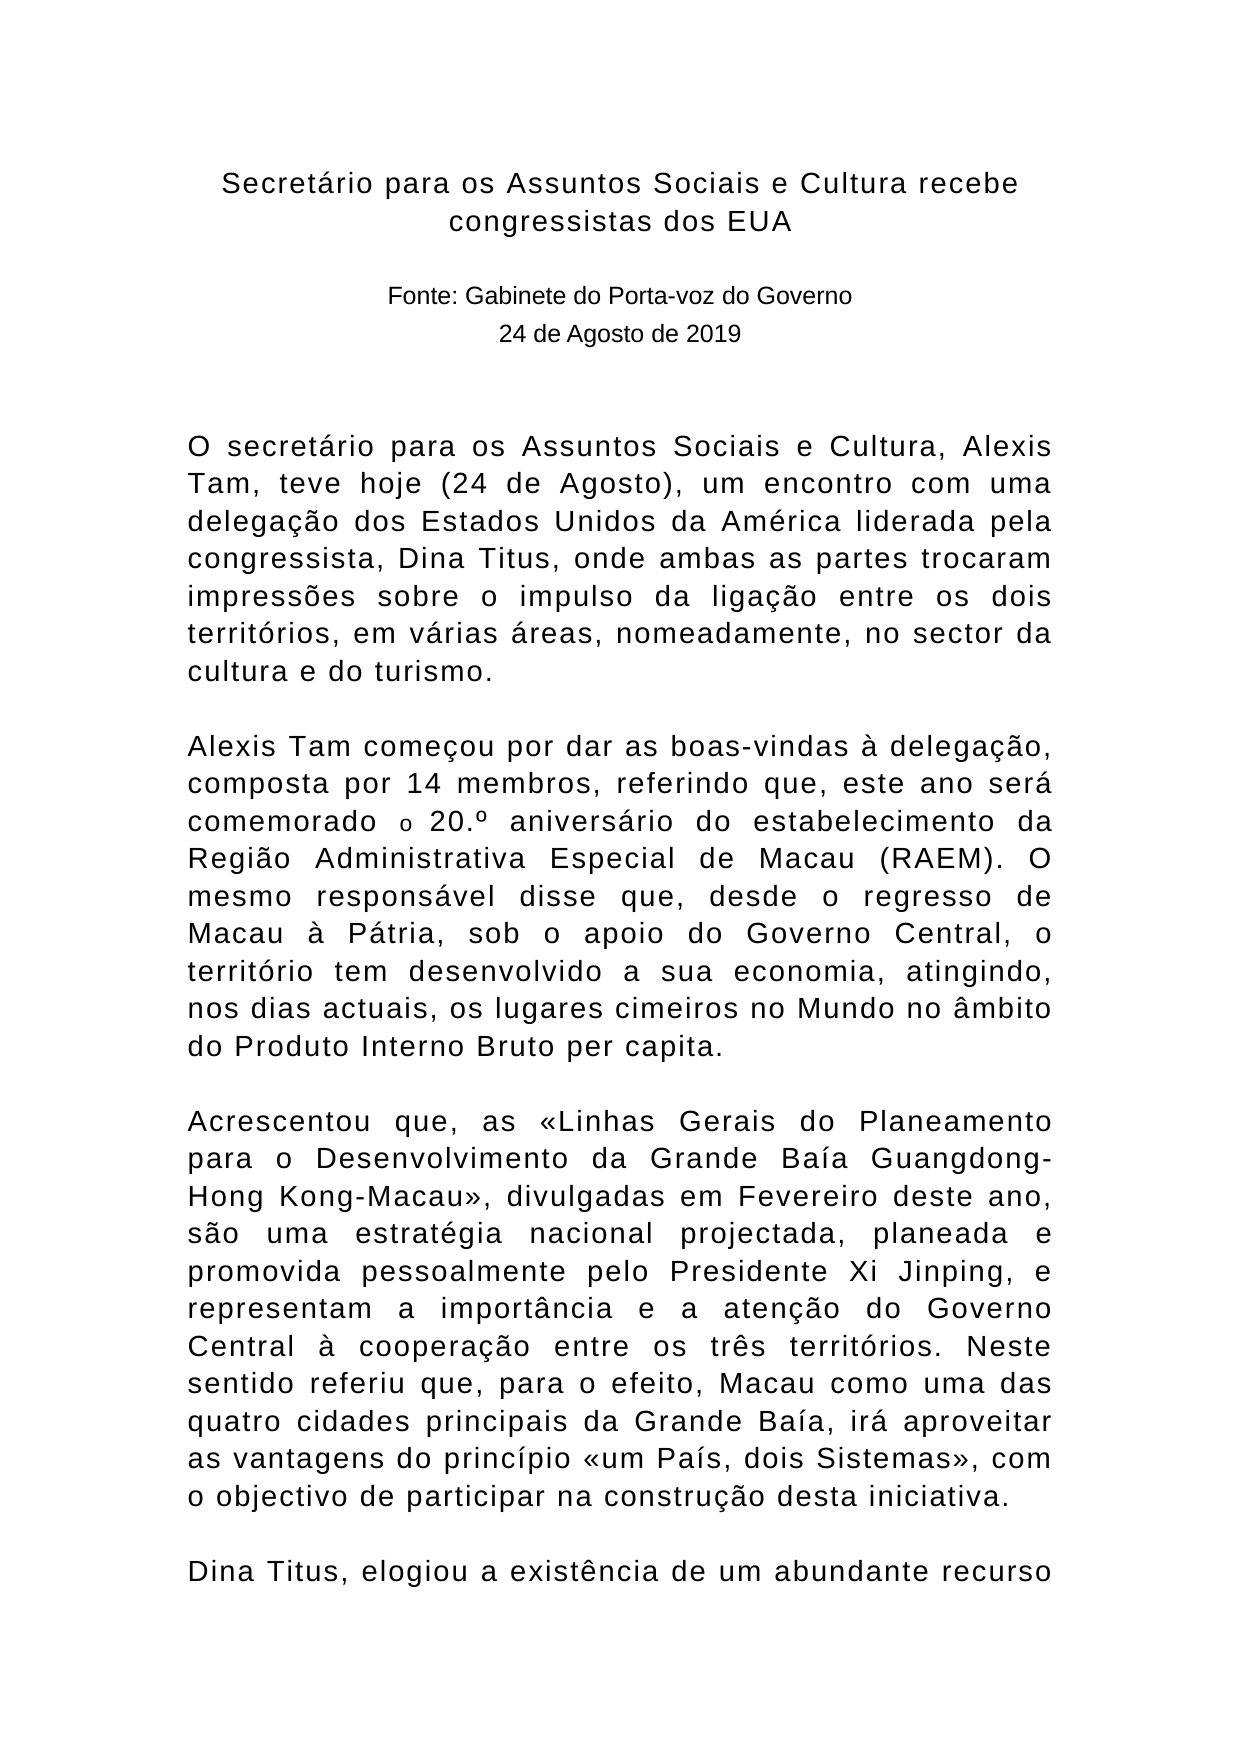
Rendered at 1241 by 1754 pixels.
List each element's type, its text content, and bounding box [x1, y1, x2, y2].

text Fonte: Gabinete do Porta-voz do Governo [187, 277, 1053, 314]
text O secretário para os Assuntos Sociais e Cultura, Alexis Tam, teve hoje (24 de Agosto), um encontro com uma delegação dos Estados Unidos da América liderada pela congressista, Dina Titus, onde ambas as partes trocaram impressões sobre o impulso da ligação entre os dois territórios, em várias áreas, nomeadamente, no sector da cultura e do turismo. [187, 427, 1053, 689]
text Secretário para os Assuntos Sociais e Cultura recebe congressistas dos EUA [187, 164, 1053, 239]
text Alexis Tam começou por dar as boas-vindas à delegação, composta por 14 membros, referindo que, este ano será comemorado o 20.º aniversário do estabelecimento da Região Administrativa Especial de Macau (RAEM). O mesmo responsável disse que, desde o regresso de Macau à Pátria, sob o apoio do Governo Central, o território tem desenvolvido a sua economia, atingindo, nos dias actuais, os lugares cimeiros no Mundo no âmbito do Produto Interno Bruto per capita. [187, 727, 1053, 1064]
text 24 de Agosto de 2019 [187, 314, 1053, 352]
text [187, 1552, 1053, 1589]
text Acrescentou que, as «Linhas Gerais do Planeamento para o Desenvolvimento da Grande Baía Guangdong-Hong Kong-Macau», divulgadas em Fevereiro deste ano, são uma estratégia nacional projectada, planeada e promovida pessoalmente pelo Presidente Xi Jinping, e representam a importância e a atenção do Governo Central à cooperação entre os três territórios. Neste sentido referiu que, para o efeito, Macau como uma das quatro cidades principais da Grande Baía, irá aproveitar as vantagens do princípio «um País, dois Sistemas», com o objectivo de participar na construção desta iniciativa. [187, 1102, 1053, 1514]
